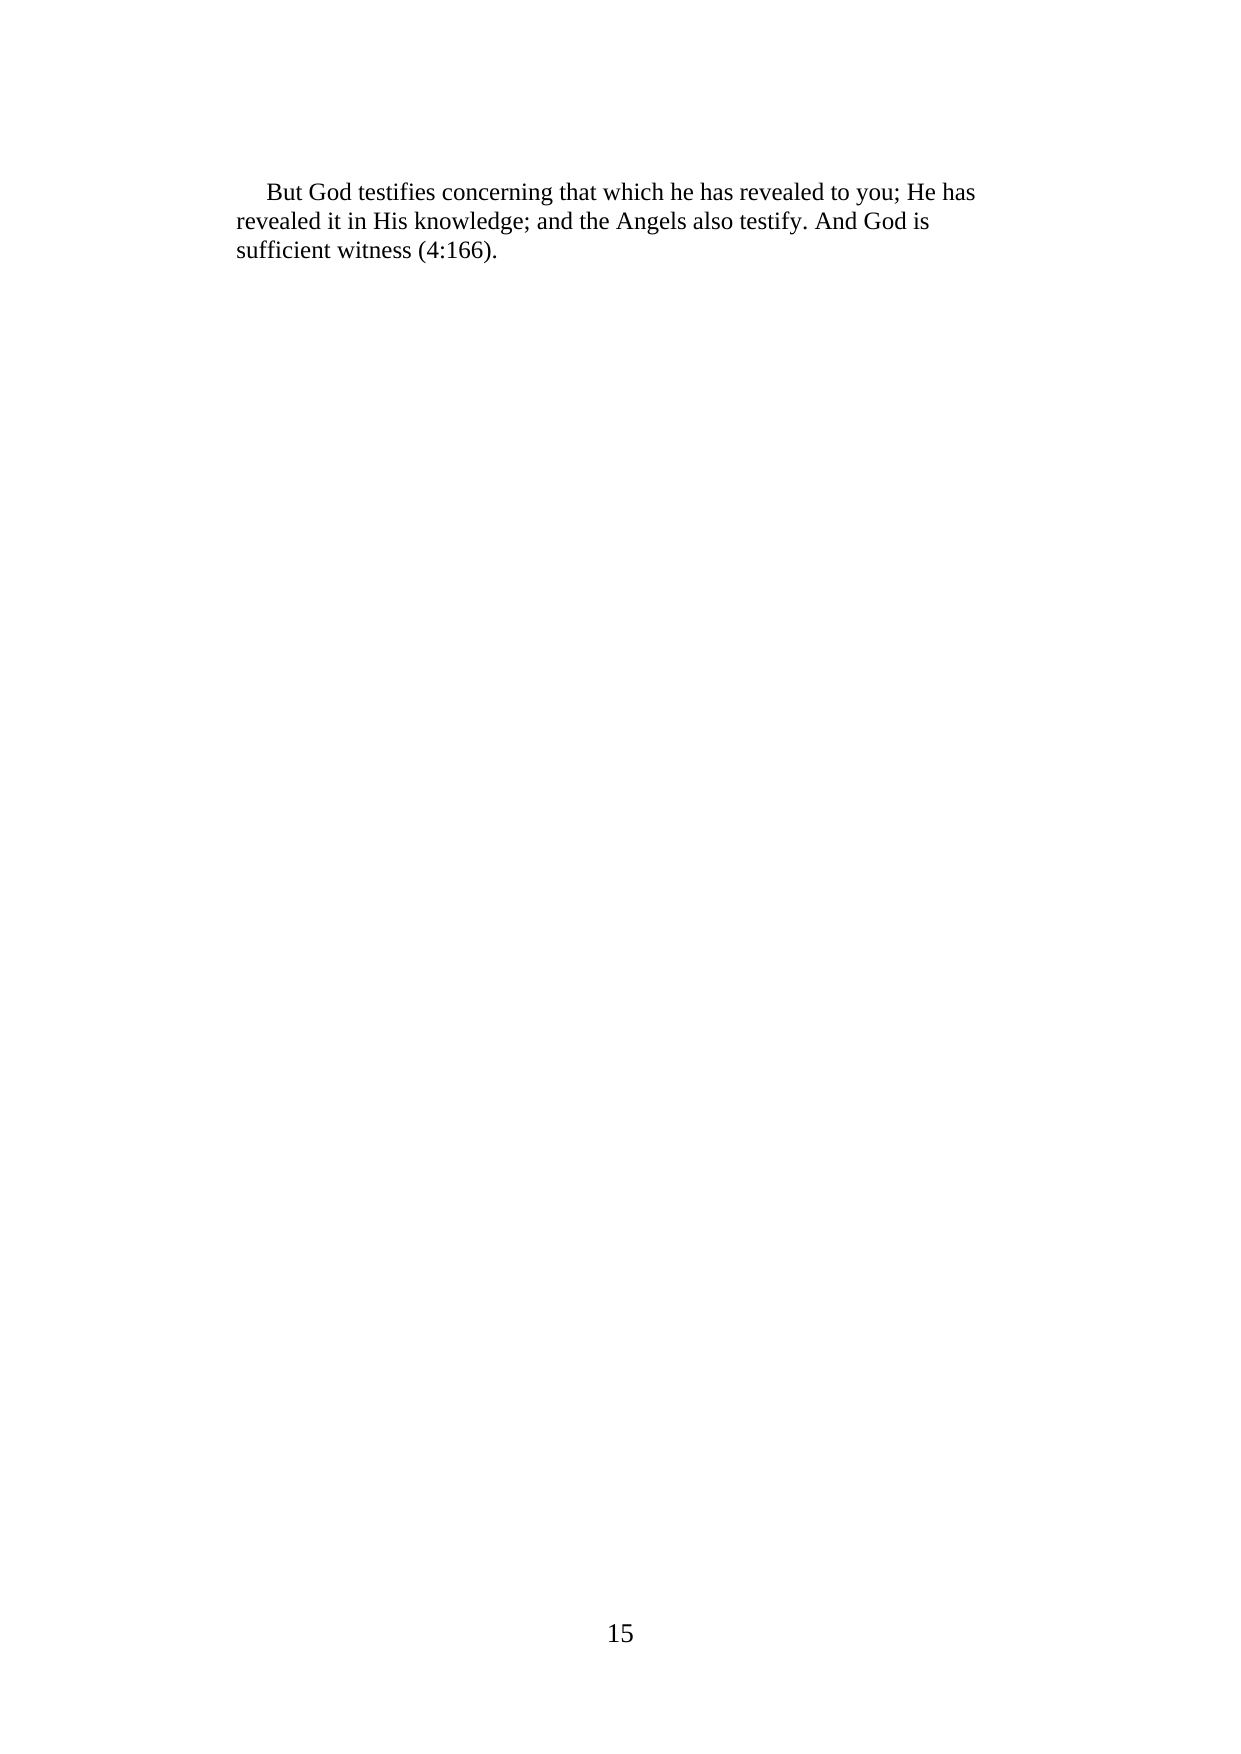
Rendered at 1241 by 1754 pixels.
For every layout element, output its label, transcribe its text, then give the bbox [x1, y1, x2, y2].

text But God testifies concerning that which he has revealed to you; He has revealed it in His knowledge; and the Angels also testify. And God is sufficient witness (4:166). [236, 177, 1004, 263]
